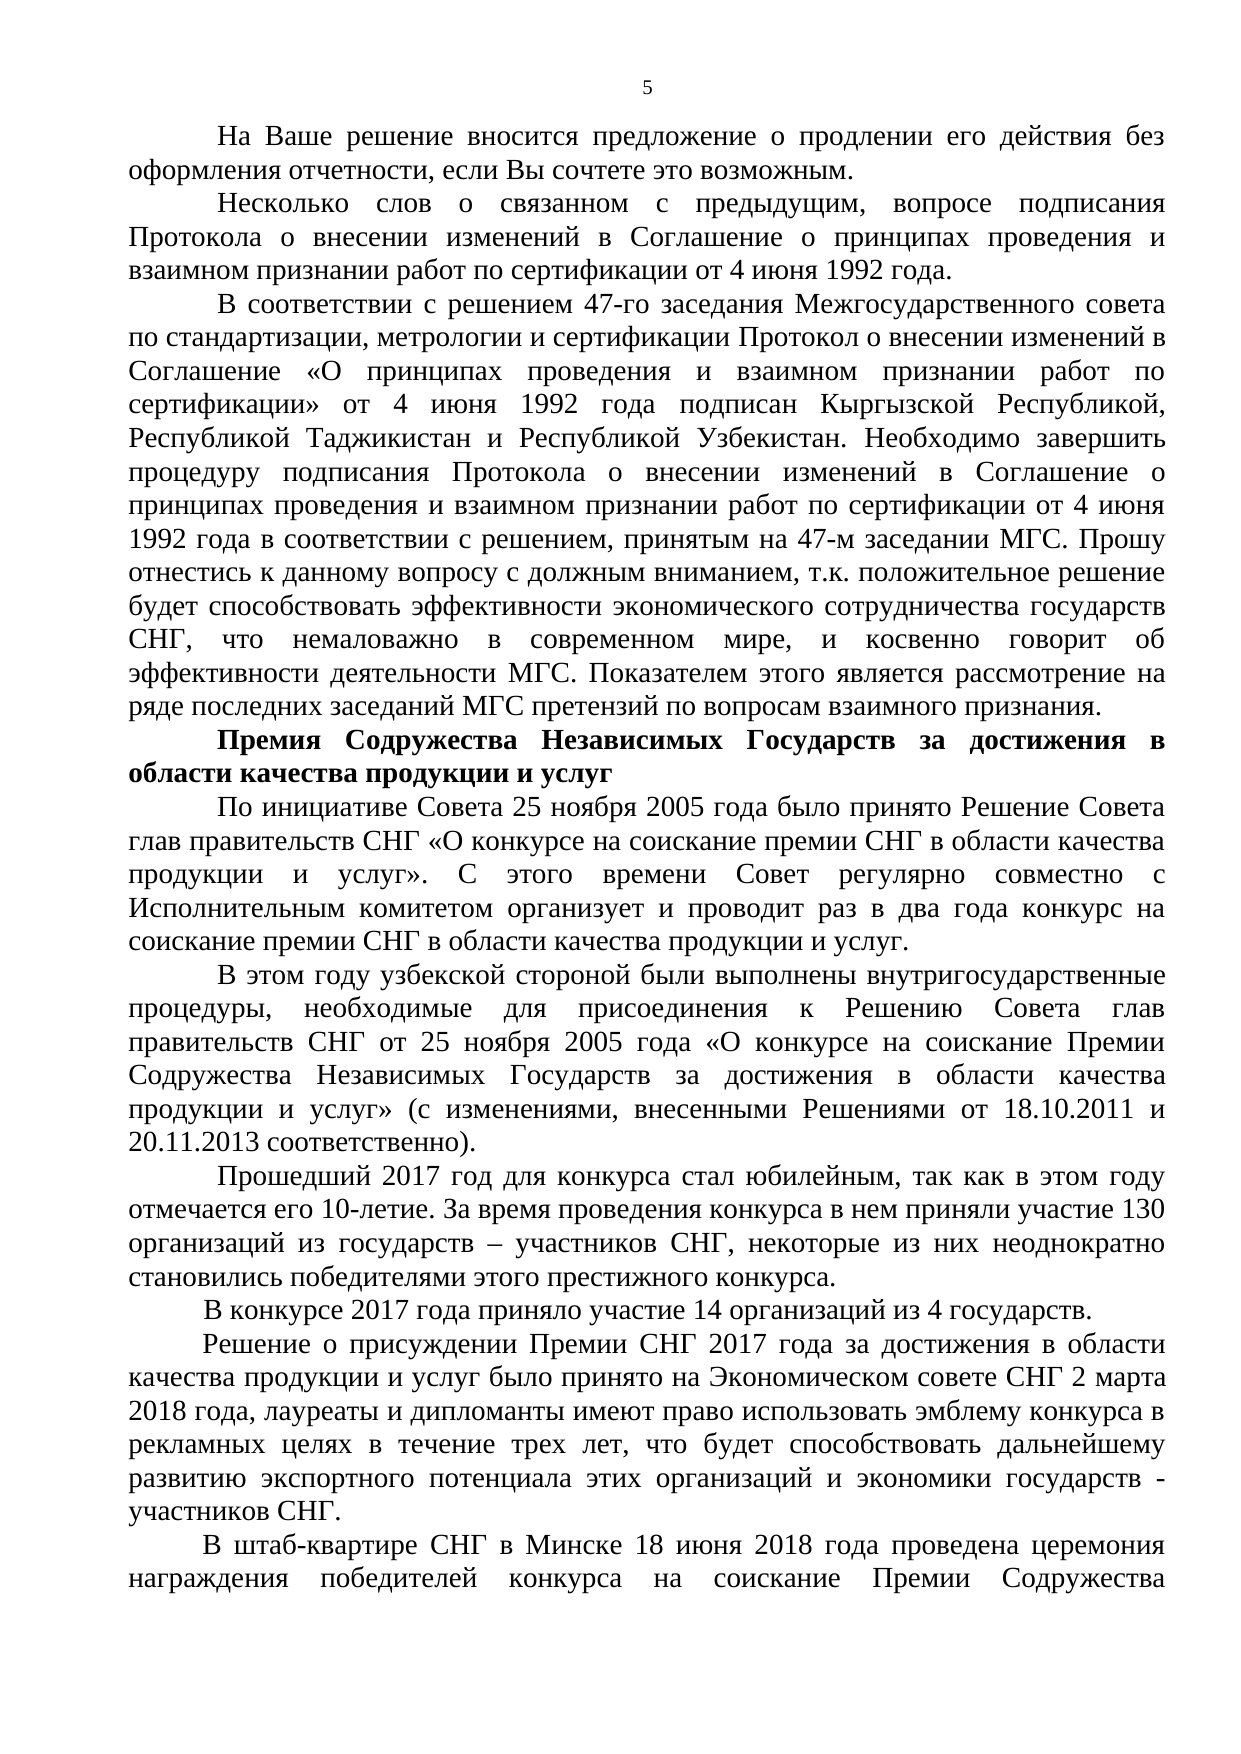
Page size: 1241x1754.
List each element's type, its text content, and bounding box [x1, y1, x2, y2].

text По инициативе Совета 25 ноября 2005 года было принято Решение Совета глав правительств СНГ «О конкурсе на соискание премии СНГ в области качества продукции и услуг». С этого времени Совет регулярно совместно с Исполнительным комитетом организует и проводит раз в два года конкурс на соискание премии СНГ в области качества продукции и услуг. [128, 789, 1166, 957]
text В конкурсе 2017 года приняло участие 14 организаций из 4 государств. [128, 1292, 1166, 1326]
text В этом году узбекской стороной были выполнены внутригосударственные процедуры, необходимые для присоединения к Решению Совета глав правительств СНГ от 25 ноября 2005 года «О конкурсе на соискание Премии Содружества Независимых Государств за достижения в области качества продукции и услуг» (с изменениями, внесенными Решениями от 18.10.2011 и 20.11.2013 соответственно). [128, 957, 1166, 1158]
text Решение о присуждении Премии СНГ 2017 года за достижения в области качества продукции и услуг было принято на Экономическом совете СНГ 2 марта 2018 года, лауреаты и дипломанты имеют право использовать эмблему конкурса в рекламных целях в течение трех лет, что будет способствовать дальнейшему развитию экспортного потенциала этих организаций и экономики государств - участников СНГ. [128, 1326, 1166, 1527]
text Несколько слов о связанном с предыдущим, вопросе подписания Протокола о внесении изменений в Соглашение о принципах проведения и взаимном признании работ по сертификации от 4 июня 1992 года. [128, 185, 1166, 286]
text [128, 1527, 1166, 1594]
text Премия Содружества Независимых Государств за достижения в области качества продукции и услуг [128, 722, 1166, 789]
text Прошедший 2017 год для конкурса стал юбилейным, так как в этом году отмечается его 10-летие. За время проведения конкурса в нем приняли участие 130 организаций из государств – участников СНГ, некоторые из них неоднократно становились победителями этого престижного конкурса. [128, 1158, 1166, 1292]
text В соответствии с решением 47-го заседания Межгосударственного совета по стандартизации, метрологии и сертификации Протокол о внесении изменений в Соглашение «О принципах проведения и взаимном признании работ по сертификации» от 4 июня 1992 года подписан Кыргызской Республикой, Республикой Таджикистан и Республикой Узбекистан. Необходимо завершить процедуру подписания Протокола о внесении изменений в Соглашение о принципах проведения и взаимном признании работ по сертификации от 4 июня 1992 года в соответствии с решением, принятым на 47-м заседании МГС. Прошу отнестись к данному вопросу с должным вниманием, т.к. положительное решение будет способствовать эффективности экономического сотрудничества государств СНГ, что немаловажно в современном мире, и косвенно говорит об эффективности деятельности МГС. Показателем этого является рассмотрение на ряде последних заседаний МГС претензий по вопросам взаимного признания. [128, 286, 1166, 722]
text На Ваше решение вносится предложение о продлении его действия без оформления отчетности, если Вы сочтете это возможным. [128, 118, 1166, 185]
